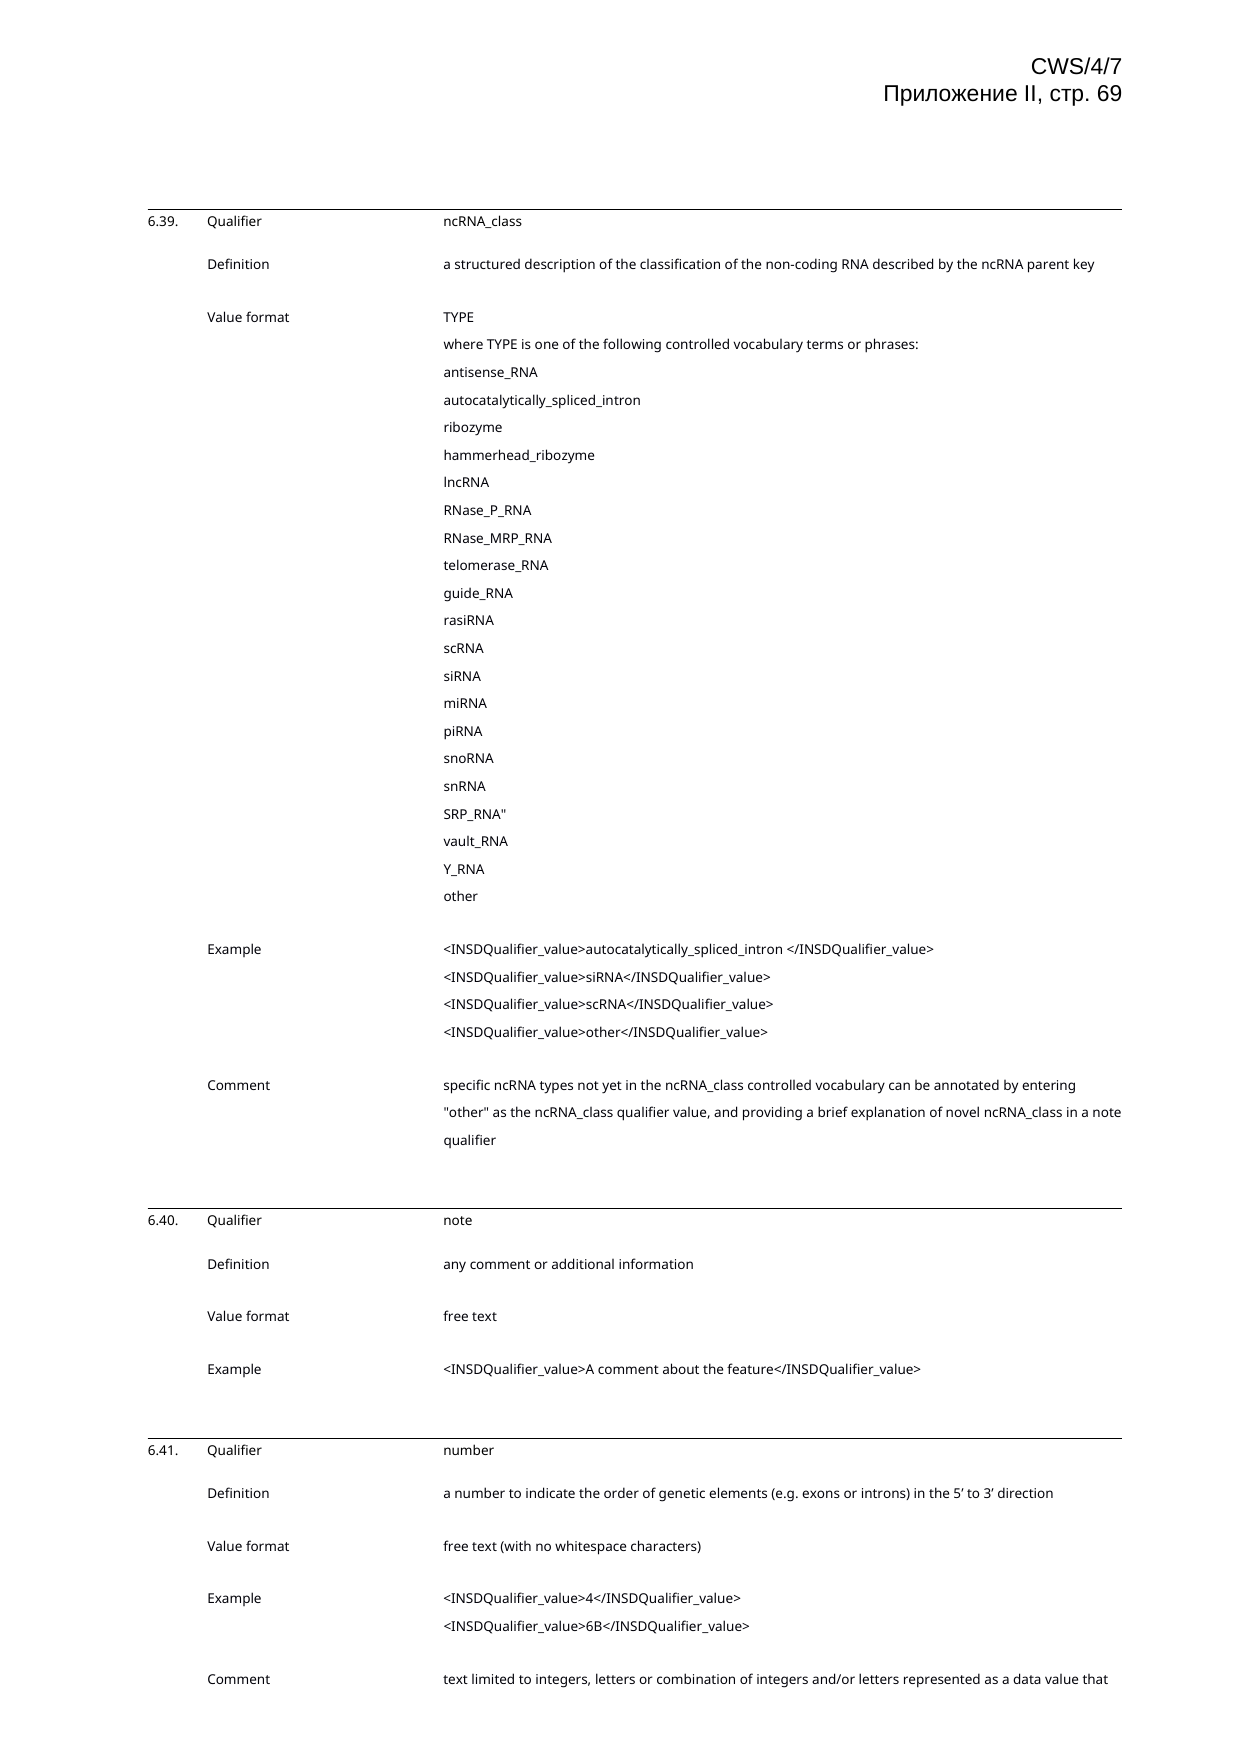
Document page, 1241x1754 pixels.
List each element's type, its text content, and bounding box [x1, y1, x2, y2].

text hammerhead_ribozyme [443, 446, 1122, 464]
text other [443, 887, 1122, 906]
text Value format free text [207, 1307, 1122, 1326]
text <INSDQualifier_value>other</INSDQualifier_value> [443, 1023, 1122, 1041]
text Example <INSDQualifier_value>A comment about the feature</INSDQualifier_value> [207, 1360, 1122, 1378]
text Y_RNA [443, 860, 1122, 878]
text Definition any comment or additional information [207, 1255, 1122, 1273]
text SRP_RNA" [443, 804, 1122, 823]
text miRNA [443, 694, 1122, 713]
text Value format free text (with no whitespace characters) [207, 1537, 1122, 1555]
text <INSDQualifier_value>siRNA</INSDQualifier_value> [443, 968, 1122, 986]
text <INSDQualifier_value>6B</INSDQualifier_value> [443, 1617, 1122, 1635]
text RNase_P_RNA [443, 501, 1122, 519]
text snoRNA [443, 749, 1122, 768]
text ribozyme [443, 418, 1122, 437]
text lncRNA [443, 473, 1122, 492]
text antisense_RNA [443, 363, 1122, 381]
list 6.39. Qualifier ncRNA_class [148, 210, 1122, 230]
text scRNA [443, 639, 1122, 657]
text Definition a structured description of the classification of the non-coding RNA described by the ncRNA parent key [207, 255, 1122, 273]
text piRNA [443, 722, 1122, 740]
text Example <INSDQualifier_value>autocatalytically_spliced_intron </INSDQualifier_value> [207, 940, 1122, 958]
text Example <INSDQualifier_value>4</INSDQualifier_value> [207, 1589, 1122, 1608]
text guide_RNA [443, 584, 1122, 602]
list 6.41. Qualifier number [148, 1439, 1122, 1459]
text autocatalytically_spliced_intron [443, 391, 1122, 409]
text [207, 1669, 1122, 1688]
text snRNA [443, 777, 1122, 795]
text RNase_MRP_RNA [443, 528, 1122, 547]
text rasiRNA [443, 611, 1122, 630]
text <INSDQualifier_value>scRNA</INSDQualifier_value> [443, 995, 1122, 1014]
text Definition a number to indicate the order of genetic elements (e.g. exons or introns) in the 5’ to 3’ direction [207, 1484, 1122, 1503]
text Comment specific ncRNA types not yet in the ncRNA_class controlled vocabulary can be annotated by entering "other" as the ncRNA_class qualifier value, and providing a brief explanation of novel ncRNA_class in a note qualifier [207, 1075, 1122, 1149]
list 6.40. Qualifier note [148, 1209, 1122, 1230]
text siRNA [443, 667, 1122, 685]
text Value format TYPE where TYPE is one of the following controlled vocabulary terms or phrases: [207, 308, 1122, 354]
text vault_RNA [443, 832, 1122, 851]
text telomerase_RNA [443, 556, 1122, 574]
